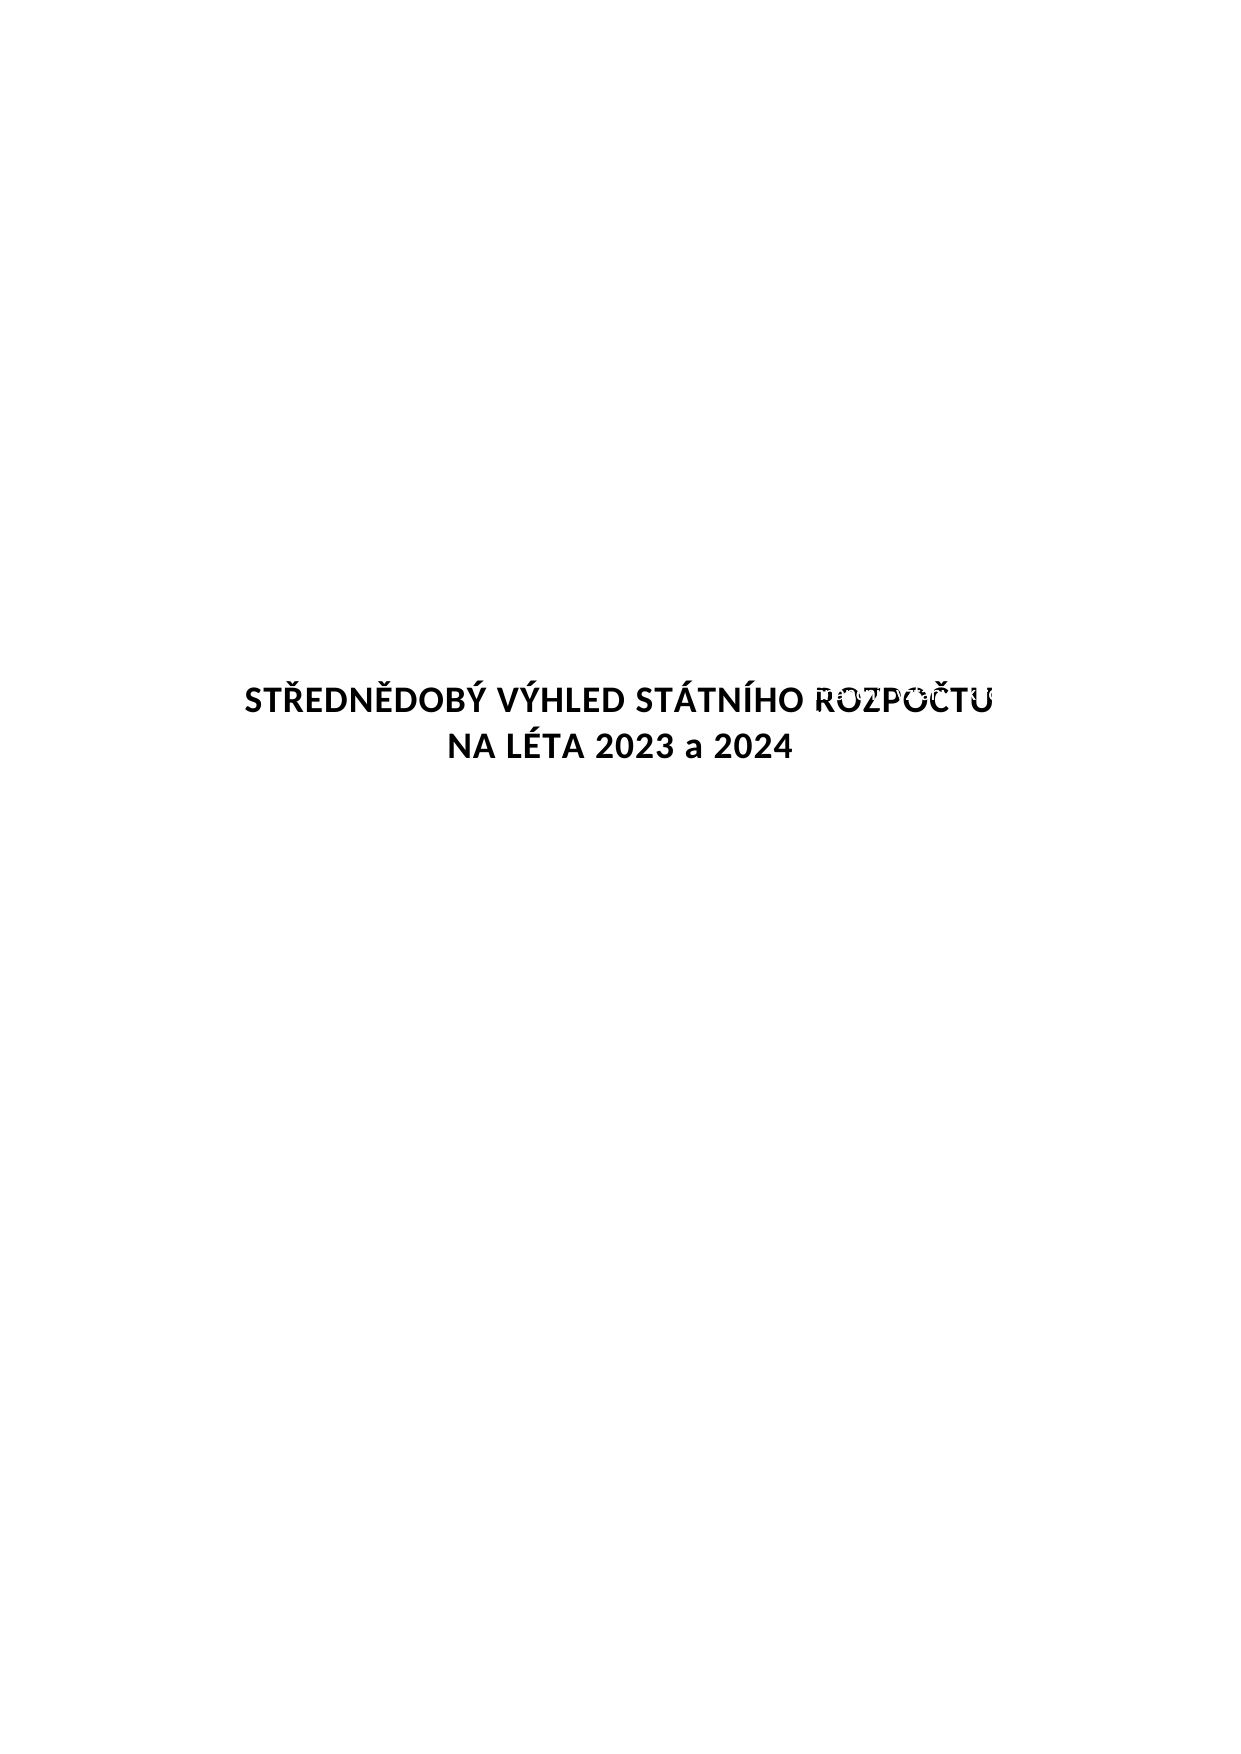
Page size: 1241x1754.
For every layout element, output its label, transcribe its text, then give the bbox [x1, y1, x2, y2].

text STŘEDNĚDOBÝ VÝHLED STÁTNÍHO ROZPOČTU NA LÉTA 2023 a 2024 [118, 676, 1122, 768]
